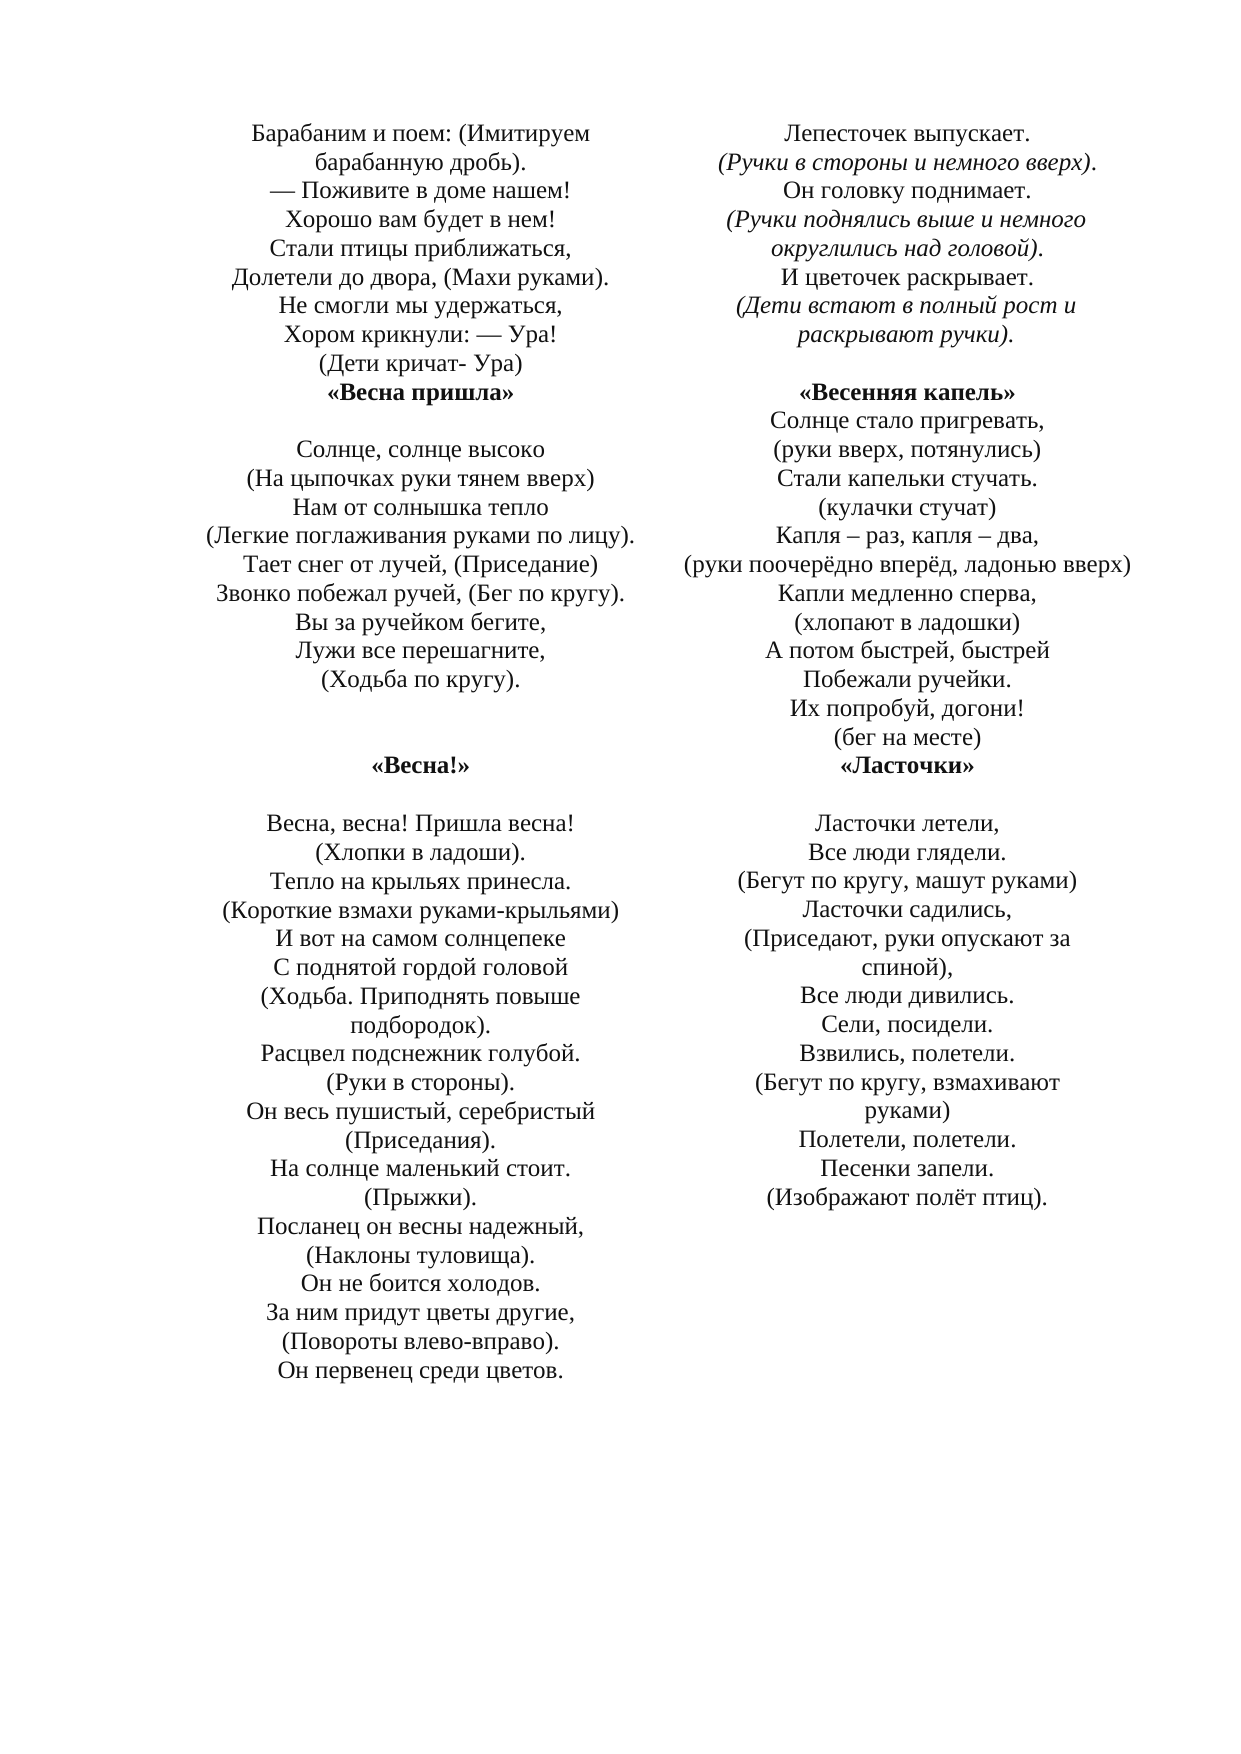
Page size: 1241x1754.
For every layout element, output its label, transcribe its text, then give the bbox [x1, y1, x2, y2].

table_cell «Весна пришла» Солнце, солнце высоко (На цыпочках руки тянем вверх) Нам от солнышка тепло (Легкие поглаживания руками по лицу). Тает снег от лучей, (Приседание) Звонко побежал ручей, (Бег по кругу). Вы за ручейком бегите, Лужи все перешагните, (Ходьба по кругу). [177, 377, 664, 751]
table_cell «Ласточки» Ласточки летели, Все люди глядели. (Бегут по кругу, машут руками) Ласточки садились, (Приседают, руки опускают за спиной), Все люди дивились. Сели, посидели. Взвились, полетели. (Бегут по кругу, взмахивают руками) Полетели, полетели. Песенки запели. (Изображают полёт птиц). [664, 751, 1151, 1389]
table_cell «Весенняя капель» Солнце стало пригревать, (руки вверх, потянулись) Стали капельки стучать. (кулачки стучат) Капля – раз, капля – два, (руки поочерёдно вперёд, ладонью вверх) Капли медленно сперва, (хлопают в ладошки) А потом быстрей, быстрей Побежали ручейки. Их попробуй, догони! (бег на месте) [664, 377, 1151, 751]
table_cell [177, 118, 664, 377]
table_cell «Весна!» Весна, весна! Пришла весна! (Хлопки в ладоши). Тепло на крыльях принесла. (Короткие взмахи руками-крыльями) И вот на самом солнцепеке С поднятой гордой головой (Ходьба. Приподнять повыше подбородок). Расцвел подснежник голубой. (Руки в стороны). Он весь пушистый, серебристый (Приседания). На солнце маленький стоит. (Прыжки). Посланец он весны надежный, (Наклоны туловища). Он не боится холодов. За ним придут цветы другие, (Повороты влево-вправо). Он первенец среди цветов. [177, 751, 664, 1389]
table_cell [664, 118, 1151, 377]
